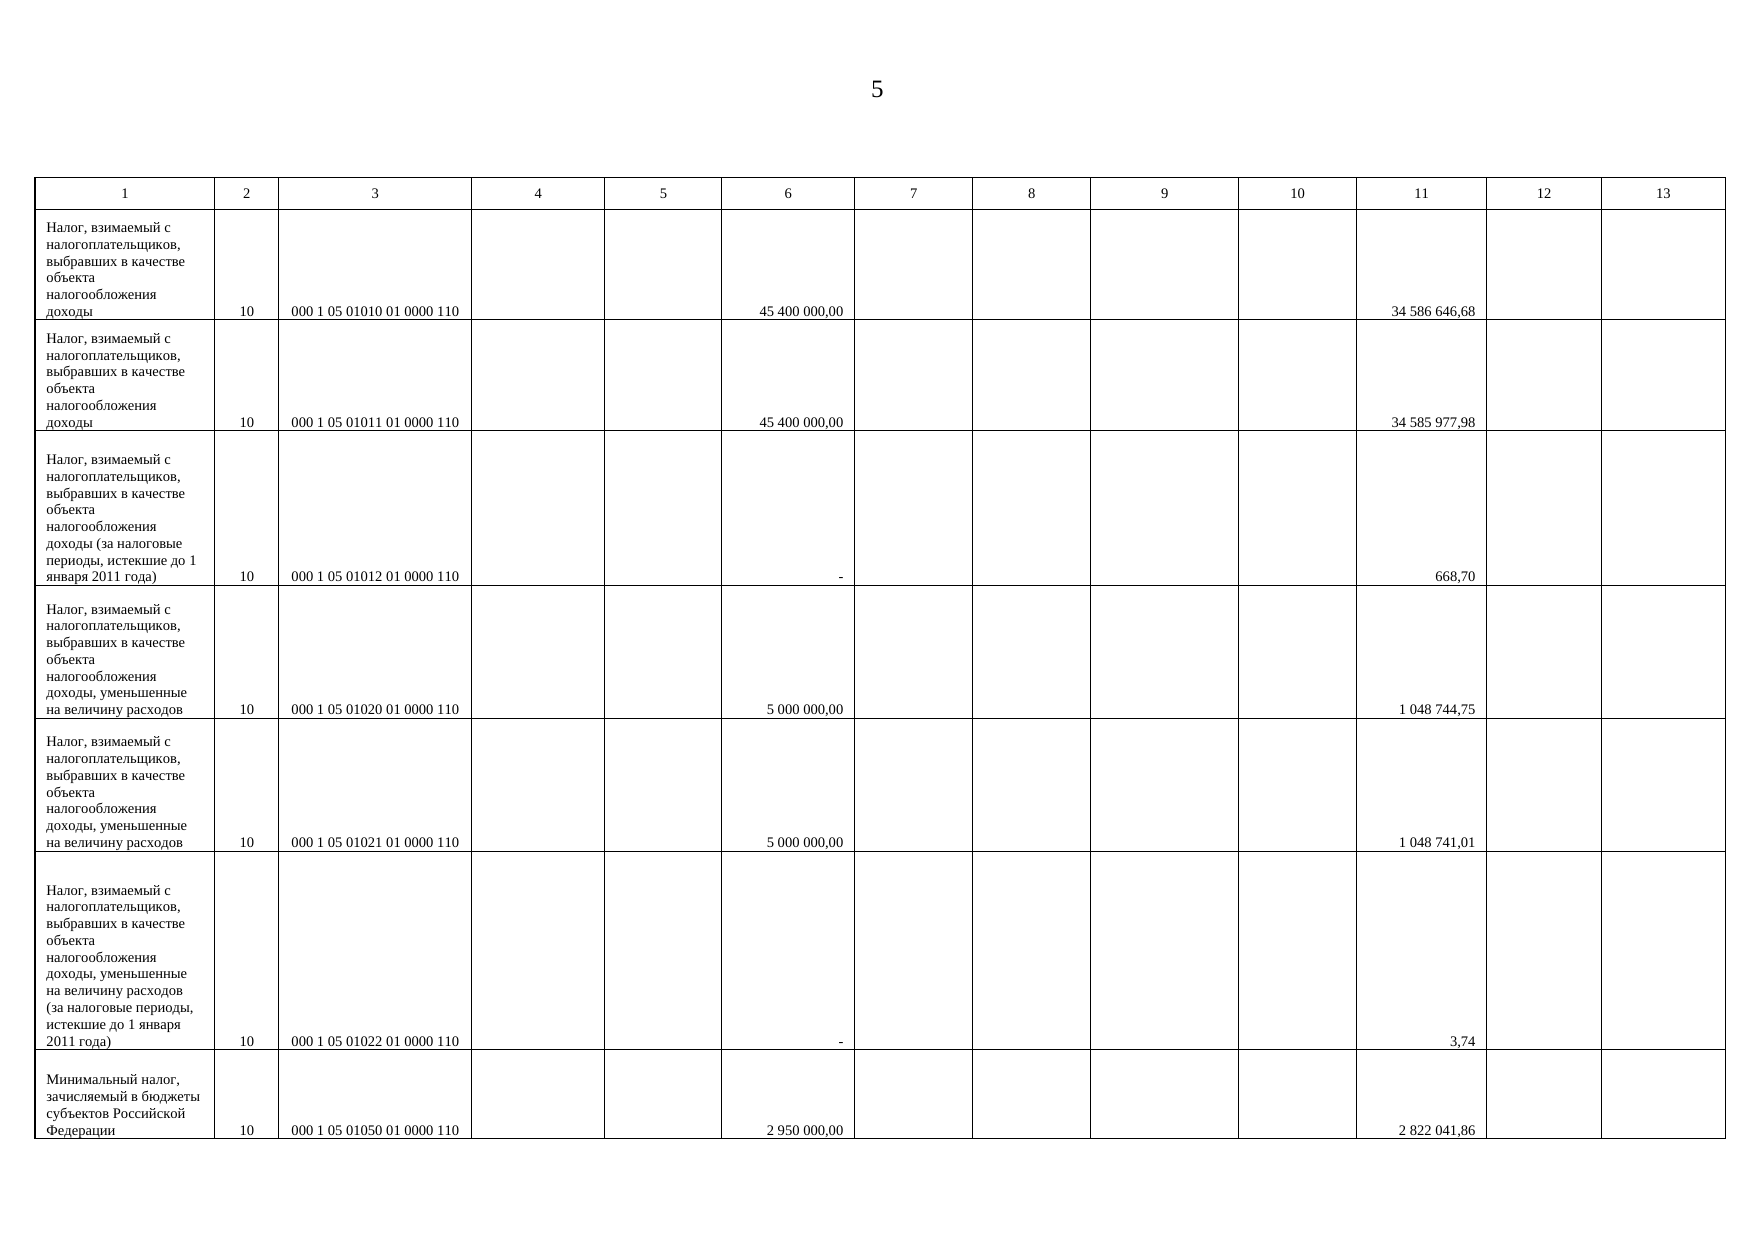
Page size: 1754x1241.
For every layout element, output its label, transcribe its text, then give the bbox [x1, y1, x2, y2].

table_cell 2 950 000,00 [722, 1050, 854, 1138]
table_cell 5 000 000,00 [722, 719, 854, 851]
table_cell [1239, 1050, 1356, 1138]
table_cell [1239, 719, 1356, 851]
table_cell 1 048 741,01 [1357, 719, 1486, 851]
table_cell Минимальный налог, зачисляемый в бюджеты субъектов Российской Федерации [36, 1050, 214, 1138]
table_cell [1091, 210, 1238, 319]
table_cell [1602, 210, 1725, 319]
table_cell [973, 431, 1090, 585]
table_cell 45 400 000,00 [722, 320, 854, 430]
table_cell [1602, 431, 1725, 585]
table_cell Налог, взимаемый с налогоплательщиков, выбравших в качестве объекта налогообложения доходы (за налоговые периоды, истекшие до 1 января 2011 года) [36, 431, 214, 585]
table_cell [1487, 1050, 1601, 1138]
table_cell Налог, взимаемый с налогоплательщиков, выбравших в качестве объекта налогообложения доходы [36, 210, 214, 319]
table_cell 000 1 05 01021 01 0000 110 [279, 719, 471, 851]
table_cell 10 [215, 1050, 278, 1138]
table_cell 000 1 05 01020 01 0000 110 [279, 586, 471, 718]
table_header 12 [1487, 178, 1601, 208]
table_cell [1487, 719, 1601, 851]
table_cell [855, 210, 972, 319]
table_cell Налог, взимаемый с налогоплательщиков, выбравших в качестве объекта налогообложения доходы [36, 320, 214, 430]
table_cell [1239, 431, 1356, 585]
table_cell [1239, 852, 1356, 1049]
table_cell [605, 586, 721, 718]
table_cell [605, 852, 721, 1049]
table_header 3 [279, 178, 471, 208]
table_cell [973, 586, 1090, 718]
table_cell 10 [215, 719, 278, 851]
table_cell [605, 1050, 721, 1138]
table_header 5 [605, 178, 721, 208]
table_header 10 [1239, 178, 1356, 208]
table_cell [1091, 431, 1238, 585]
table_cell Налог, взимаемый с налогоплательщиков, выбравших в качестве объекта налогообложения доходы, уменьшенные на величину расходов (за налоговые периоды, истекшие до 1 января 2011 года) [36, 852, 214, 1049]
table_cell [472, 210, 604, 319]
table_cell [472, 431, 604, 585]
table_cell [1487, 320, 1601, 430]
table_cell [472, 586, 604, 718]
table_header 7 [855, 178, 972, 208]
table_header 6 [722, 178, 854, 208]
table_cell [1091, 320, 1238, 430]
table_cell - [722, 431, 854, 585]
table_cell [1602, 320, 1725, 430]
table_cell [605, 210, 721, 319]
table_cell [472, 1050, 604, 1138]
table_cell - [722, 852, 854, 1049]
table_cell [855, 431, 972, 585]
table_cell 3,74 [1357, 852, 1486, 1049]
table_cell [1602, 852, 1725, 1049]
table_header 4 [472, 178, 604, 208]
table_cell [855, 852, 972, 1049]
table_cell 10 [215, 320, 278, 430]
table_cell 5 000 000,00 [722, 586, 854, 718]
table_cell 10 [215, 852, 278, 1049]
table_cell [1602, 719, 1725, 851]
table_header 1 [36, 178, 214, 208]
table_cell 000 1 05 01010 01 0000 110 [279, 210, 471, 319]
table_cell [855, 320, 972, 430]
table_header 9 [1091, 178, 1238, 208]
table_cell [472, 719, 604, 851]
table_cell [1487, 586, 1601, 718]
table_cell [1602, 586, 1725, 718]
table_cell [605, 320, 721, 430]
table_cell [855, 586, 972, 718]
table_cell 000 1 05 01011 01 0000 110 [279, 320, 471, 430]
table_cell [1487, 852, 1601, 1049]
table_cell 668,70 [1357, 431, 1486, 585]
table_cell 45 400 000,00 [722, 210, 854, 319]
table_cell [973, 210, 1090, 319]
table_cell [973, 320, 1090, 430]
table_cell [1091, 1050, 1238, 1138]
table_cell [605, 431, 721, 585]
table_header 13 [1602, 178, 1725, 208]
table_cell [973, 852, 1090, 1049]
table_cell 000 1 05 01050 01 0000 110 [279, 1050, 471, 1138]
table_cell [1602, 1050, 1725, 1138]
table_cell 10 [215, 431, 278, 585]
table_cell [1487, 210, 1601, 319]
table_cell [973, 719, 1090, 851]
table_cell [1091, 719, 1238, 851]
table_cell [472, 852, 604, 1049]
table_cell [1239, 320, 1356, 430]
table_cell 2 822 041,86 [1357, 1050, 1486, 1138]
table_cell 10 [215, 210, 278, 319]
table_cell [1487, 431, 1601, 585]
table_cell [973, 1050, 1090, 1138]
table_header 2 [215, 178, 278, 208]
table_cell 10 [215, 586, 278, 718]
table_cell [472, 320, 604, 430]
table_cell 34 585 977,98 [1357, 320, 1486, 430]
table_cell [1091, 586, 1238, 718]
table_header 11 [1357, 178, 1486, 208]
table_header 8 [973, 178, 1090, 208]
table_cell [855, 1050, 972, 1138]
table_cell 34 586 646,68 [1357, 210, 1486, 319]
table_cell [855, 719, 972, 851]
table_cell 000 1 05 01022 01 0000 110 [279, 852, 471, 1049]
table_cell Налог, взимаемый с налогоплательщиков, выбравших в качестве объекта налогообложения доходы, уменьшенные на величину расходов [36, 586, 214, 718]
table_cell [1091, 852, 1238, 1049]
table_cell [605, 719, 721, 851]
table_cell [1239, 210, 1356, 319]
table_cell Налог, взимаемый с налогоплательщиков, выбравших в качестве объекта налогообложения доходы, уменьшенные на величину расходов [36, 719, 214, 851]
table_cell 1 048 744,75 [1357, 586, 1486, 718]
table_cell 000 1 05 01012 01 0000 110 [279, 431, 471, 585]
table_cell [1239, 586, 1356, 718]
